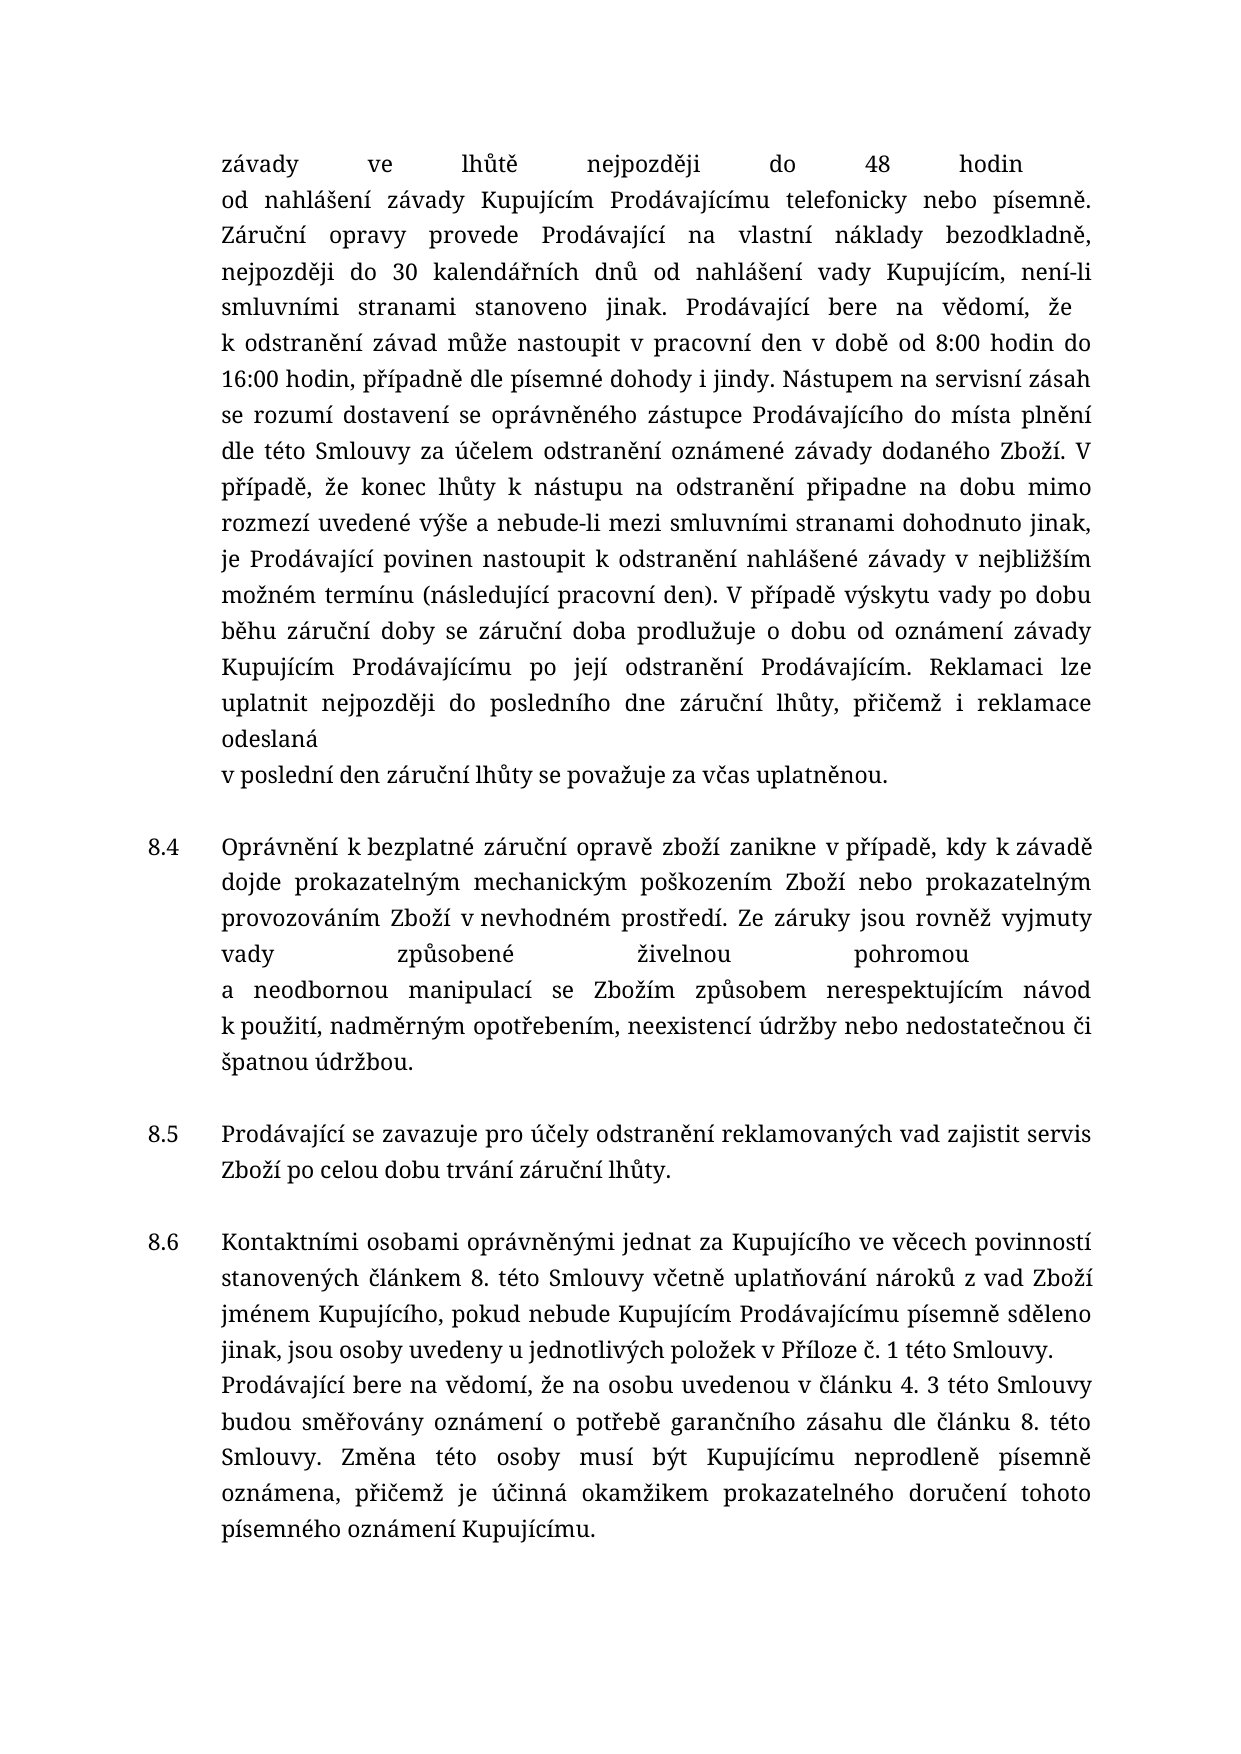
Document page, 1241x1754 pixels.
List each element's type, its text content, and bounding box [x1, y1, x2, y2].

text 8.6 Kontaktními osobami oprávněnými jednat za Kupujícího ve věcech povinností stanovených článkem 8. této Smlouvy včetně uplatňování nároků z vad Zboží jménem Kupujícího, pokud nebude Kupujícím Prodávajícímu písemně sděleno jinak, jsou osoby uvedeny u jednotlivých položek v Příloze č. 1 této Smlouvy. [148, 1226, 1093, 1365]
text 8.5 Prodávající se zavazuje pro účely odstranění reklamovaných vad zajistit servis Zboží po celou dobu trvání záruční lhůty. [148, 1118, 1093, 1185]
text Prodávající bere na vědomí, že na osobu uvedenou v článku 4. 3 této Smlouvy budou směřovány oznámení o potřebě garančního zásahu dle článku 8. této Smlouvy. Změna této osoby musí být Kupujícímu neprodleně písemně oznámena, přičemž je účinná okamžikem prokazatelného doručení tohoto písemného oznámení Kupujícímu. [221, 1369, 1093, 1544]
text 8.4 Oprávnění k bezplatné záruční opravě zboží zanikne v případě, kdy k závadě dojde prokazatelným mechanickým poškozením Zboží nebo prokazatelným provozováním Zboží v nevhodném prostředí. Ze záruky jsou rovněž vyjmuty vady způsobené živelnou pohromou a neodbornou manipulací se Zbožím způsobem nerespektujícím návod k použití, nadměrným opotřebením, neexistencí údržby nebo nedostatečnou či špatnou údržbou. [148, 830, 1093, 1077]
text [221, 148, 1093, 790]
